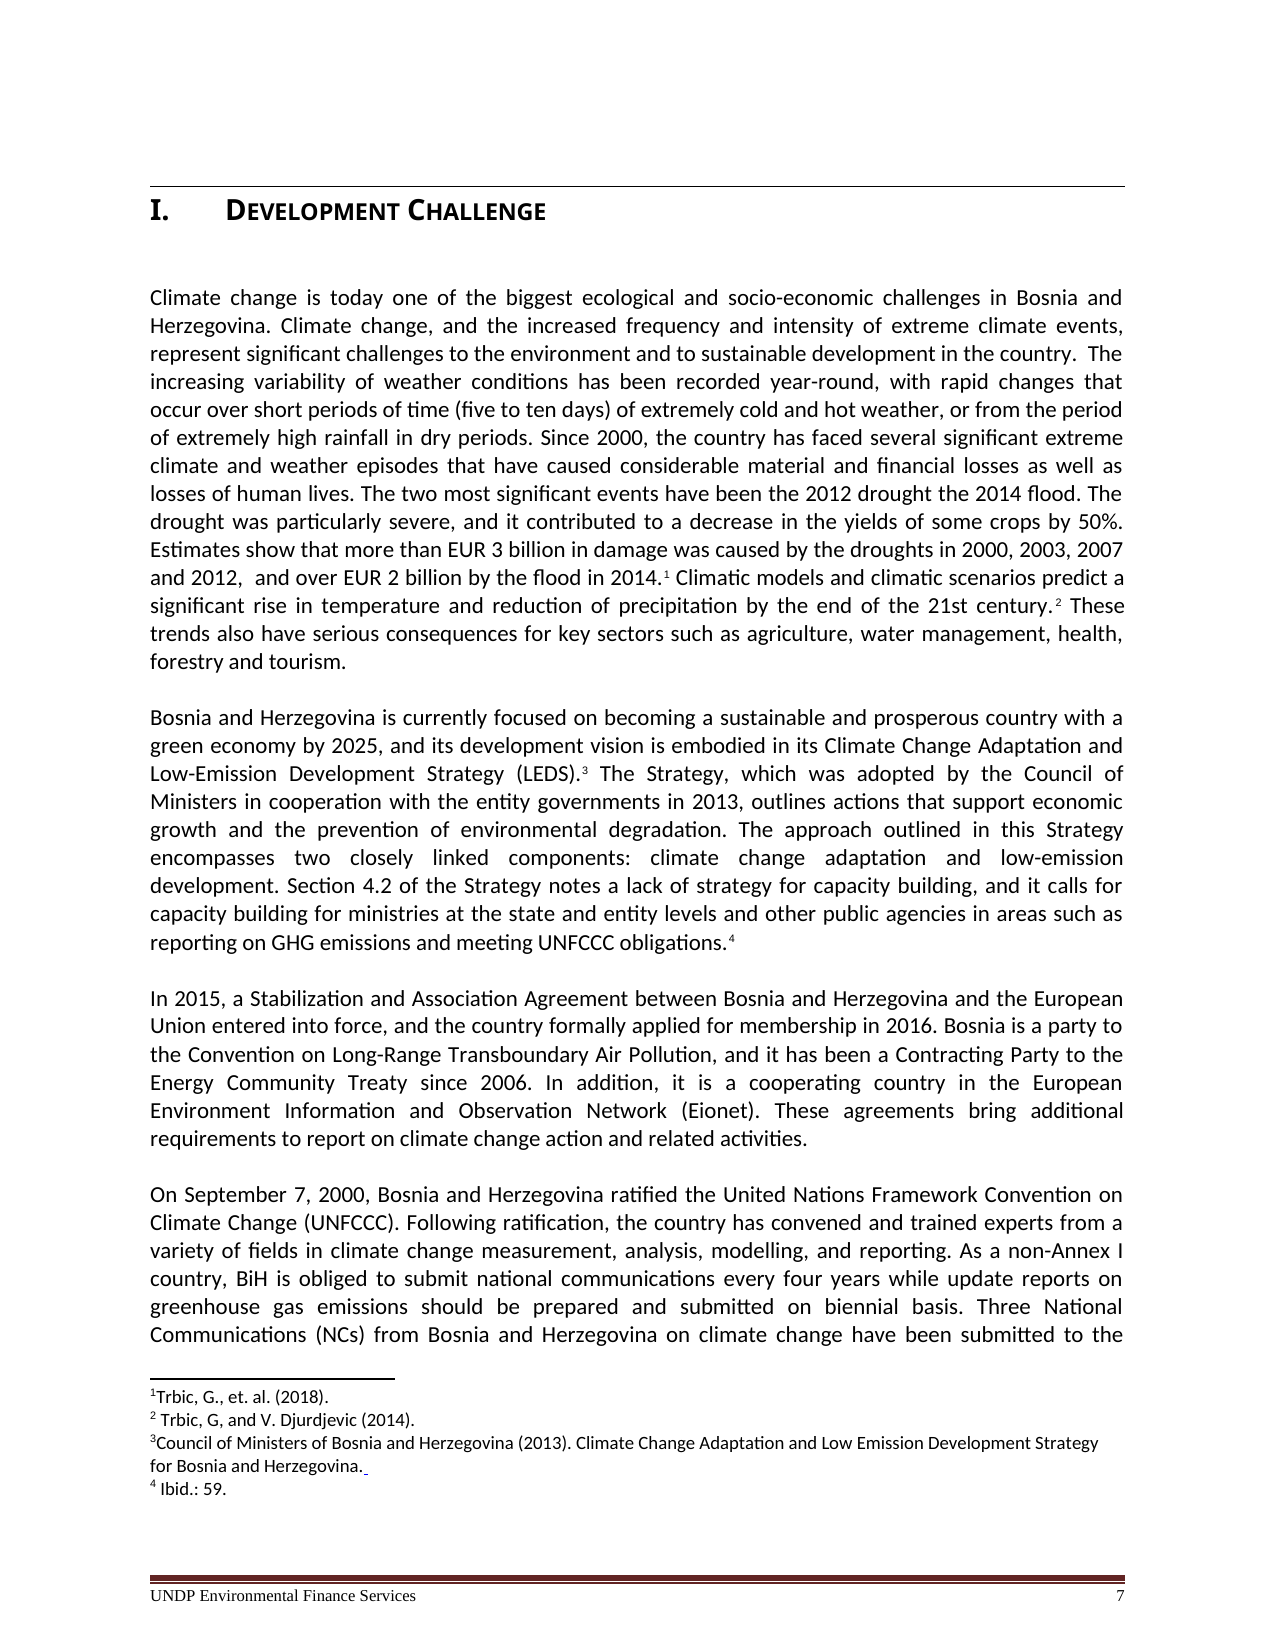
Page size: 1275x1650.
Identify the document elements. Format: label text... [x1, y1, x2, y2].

subtitle Development Challenge [150, 187, 1125, 229]
text In 2015, a Stabilization and Association Agreement between Bosnia and Herzegovina and the European Union entered into force, and the country formally applied for membership in 2016. Bosnia is a party to the Convention on Long-Range Transboundary Air Pollution, and it has been a Contracting Party to the Energy Community Treaty since 2006. In addition, it is a cooperating country in the European Environment Information and Observation Network (Eionet). These agreements bring additional requirements to report on climate change action and related activities. [150, 984, 1125, 1152]
text Bosnia and Herzegovina is currently focused on becoming a sustainable and prosperous country with a green economy by 2025, and its development vision is embodied in its Climate Change Adaptation and Low-Emission Development Strategy (LEDS). The Strategy, which was adopted by the Council of Ministers in cooperation with the entity governments in 2013, outlines actions that support economic growth and the prevention of environmental degradation. The approach outlined in this Strategy encompasses two closely linked components: climate change adaptation and low-emission development. Section 4.2 of the Strategy notes a lack of strategy for capacity building, and it calls for capacity building for ministries at the state and entity levels and other public agencies in areas such as reporting on GHG emissions and meeting UNFCCC obligations. [150, 703, 1125, 956]
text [150, 1180, 1125, 1348]
text Climate change is today one of the biggest ecological and socio-economic challenges in Bosnia and Herzegovina. Climate change, and the increased frequency and intensity of extreme climate events, represent significant challenges to the environment and to sustainable development in the country. The increasing variability of weather conditions has been recorded year-round, with rapid changes that occur over short periods of time (five to ten days) of extremely cold and hot weather, or from the period of extremely high rainfall in dry periods. Since 2000, the country has faced several significant extreme climate and weather episodes that have caused considerable material and financial losses as well as losses of human lives. The two most significant events have been the 2012 drought the 2014 flood. The drought was particularly severe, and it contributed to a decrease in the yields of some crops by 50%. Estimates show that more than EUR 3 billion in damage was caused by the droughts in 2000, 2003, 2007 and 2012, and over EUR 2 billion by the flood in 2014. Climatic models and climatic scenarios predict a significant rise in temperature and reduction of precipitation by the end of the 21st century. These trends also have serious consequences for key sectors such as agriculture, water management, health, forestry and tourism. [150, 283, 1125, 675]
